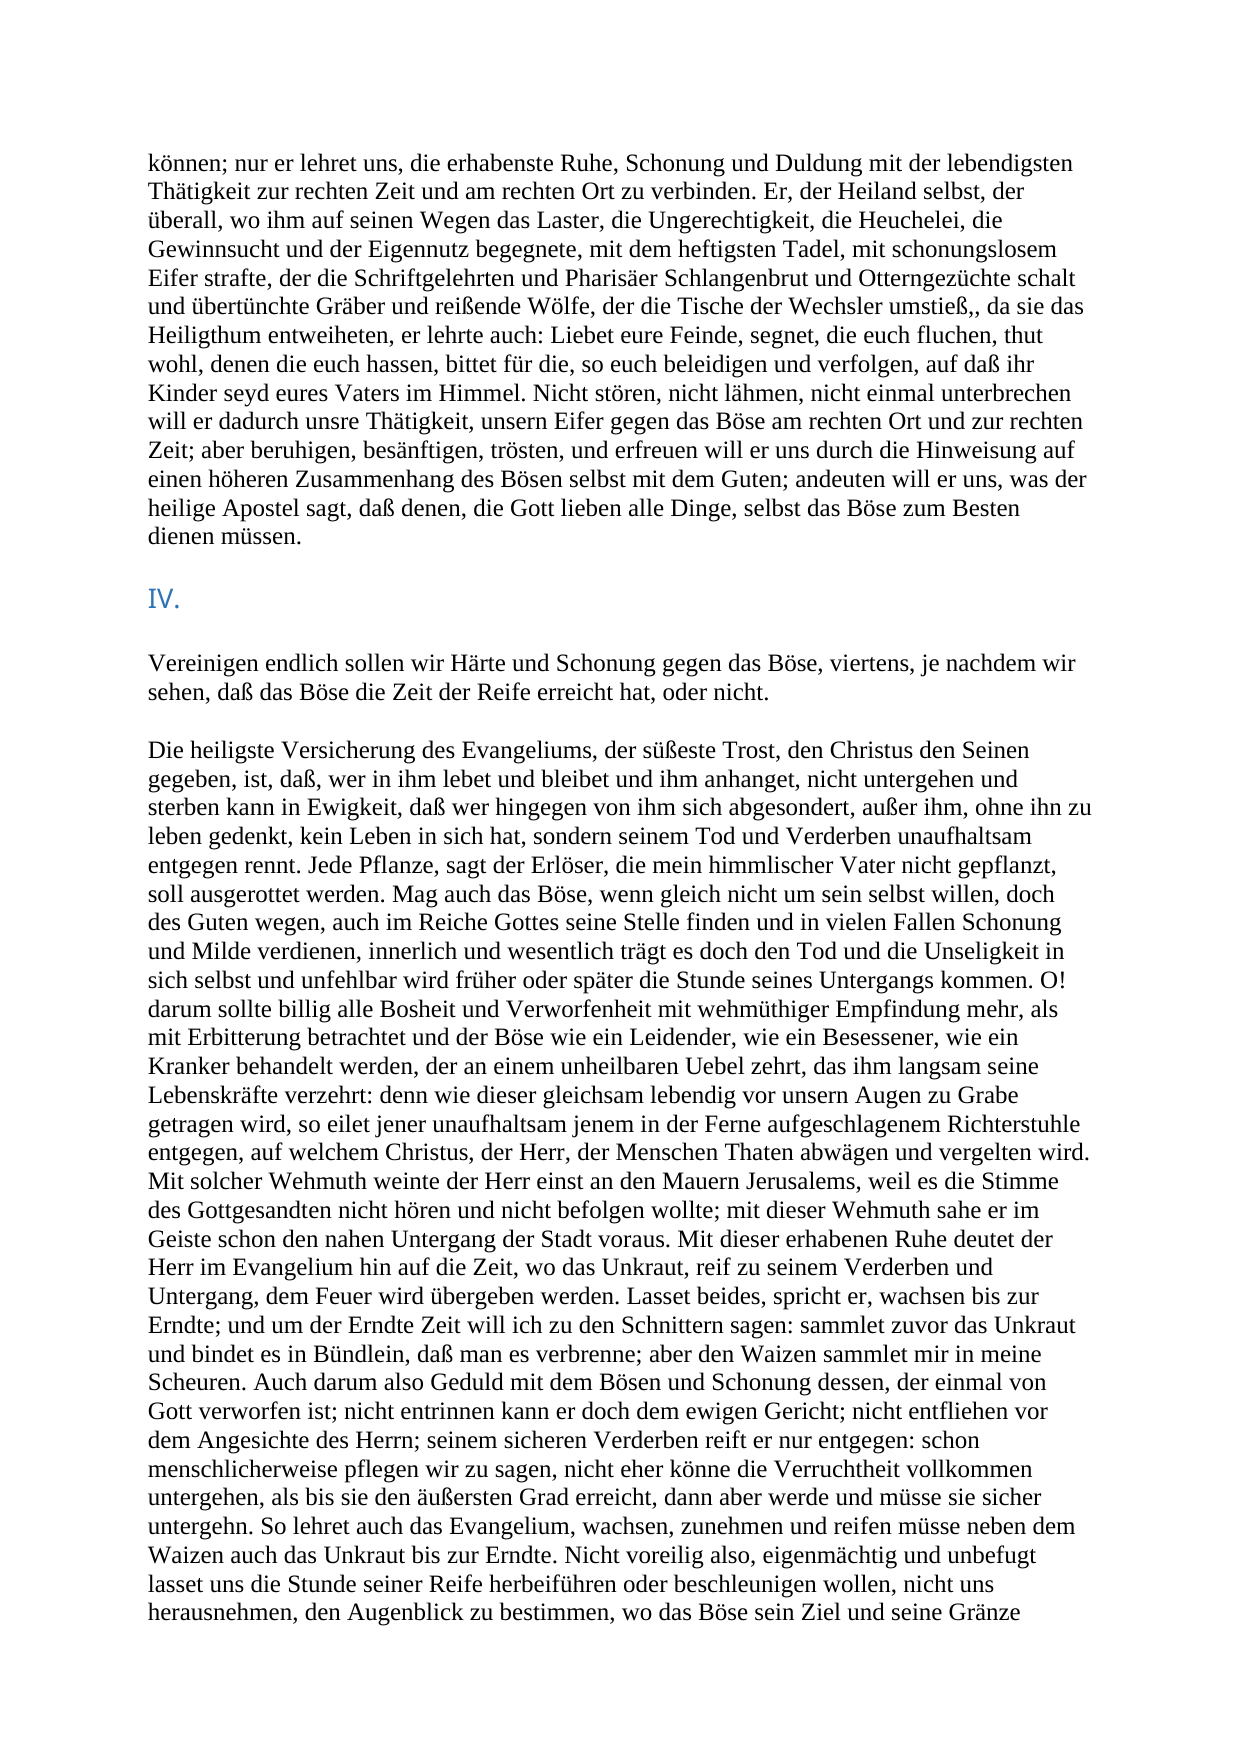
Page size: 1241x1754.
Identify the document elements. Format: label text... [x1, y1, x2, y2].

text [148, 735, 1093, 1626]
subtitle IV. [148, 579, 1093, 616]
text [148, 148, 1093, 550]
text Vereinigen endlich sollen wir Härte und Schonung gegen das Böse, viertens, je nachdem wir sehen, daß das Böse die Zeit der Reife erreicht hat, oder nicht. [148, 648, 1093, 706]
